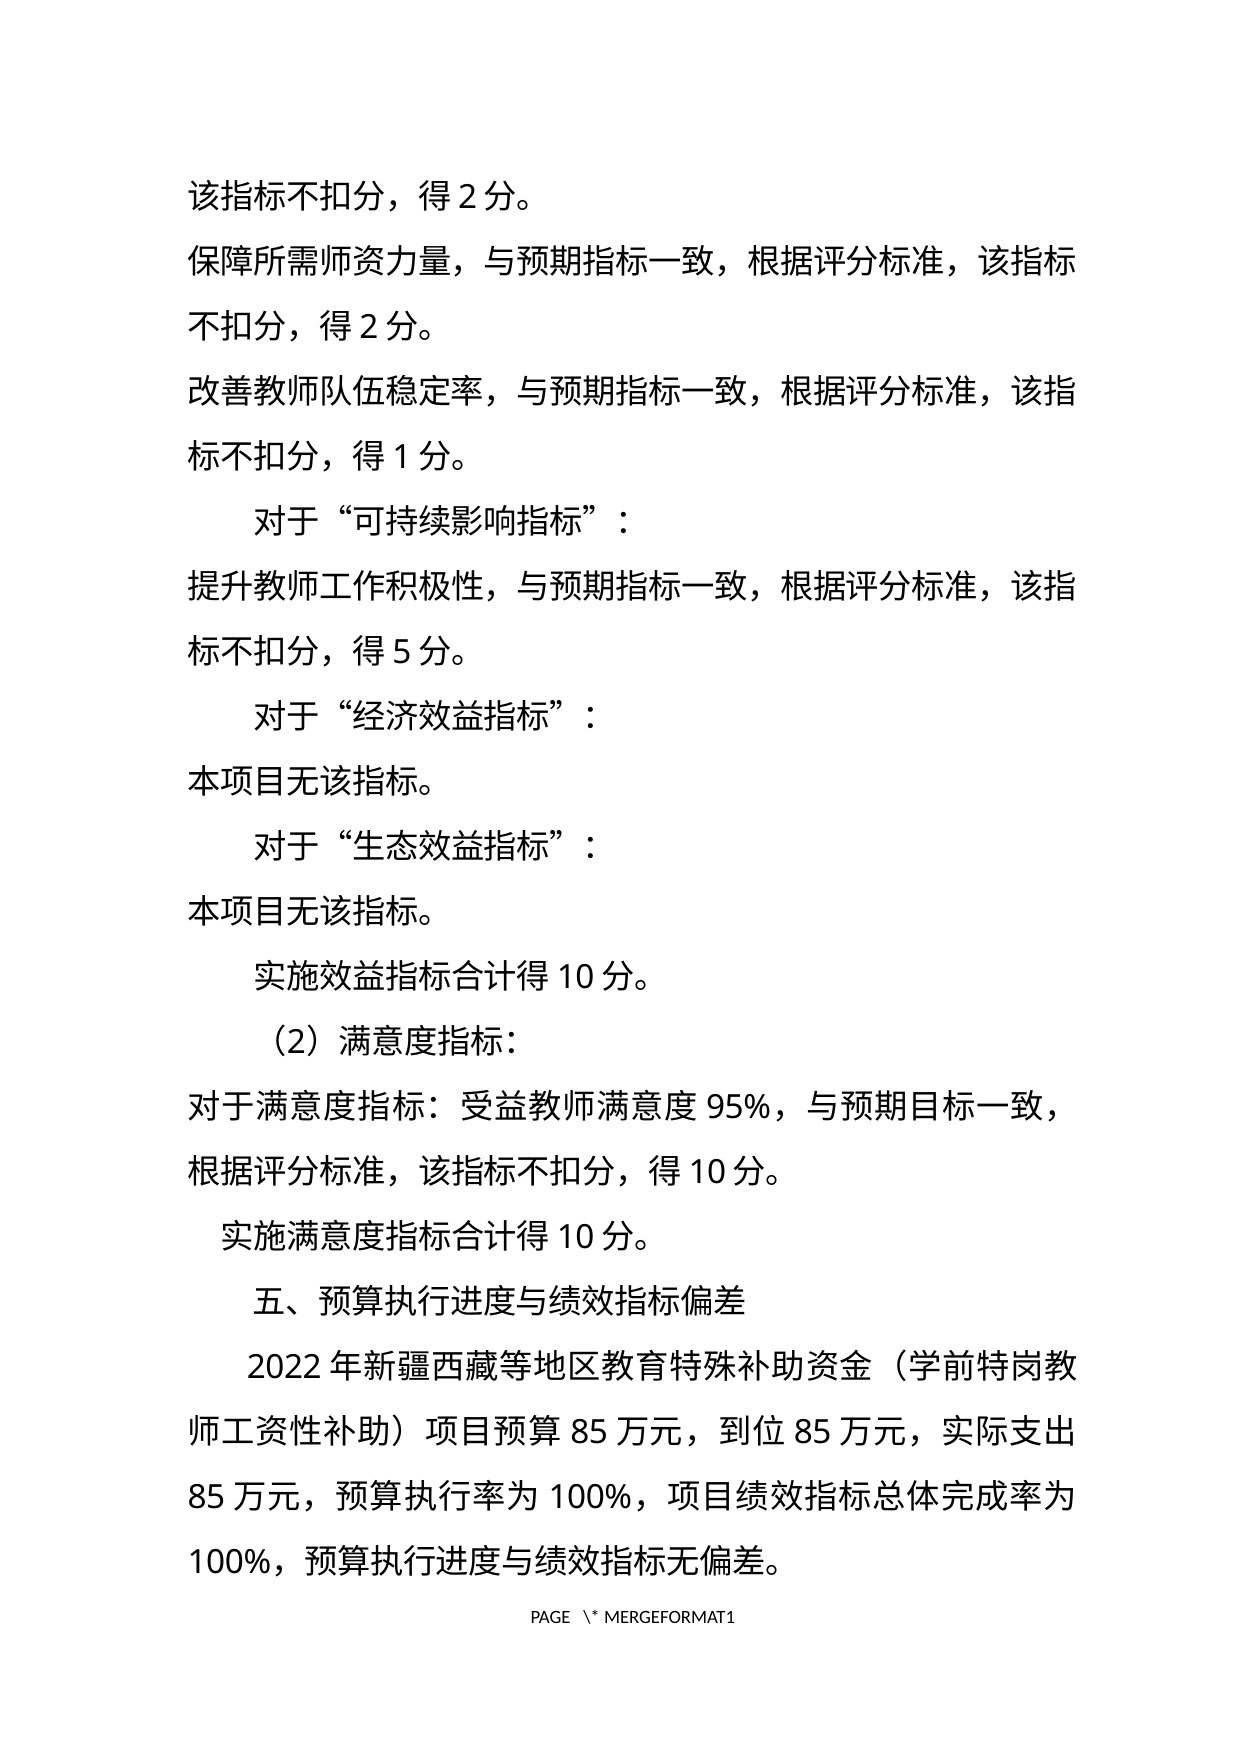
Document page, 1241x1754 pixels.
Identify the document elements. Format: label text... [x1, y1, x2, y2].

text 五、预算执行进度与绩效指标偏差 [187, 1267, 1078, 1332]
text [187, 162, 1078, 1267]
text 2022年新疆西藏等地区教育特殊补助资金（学前特岗教师工资性补助）项目预算85万元，到位85万元，实际支出85万元，预算执行率为100%，项目绩效指标总体完成率为100%，预算执行进度与绩效指标无偏差。 [187, 1332, 1078, 1592]
